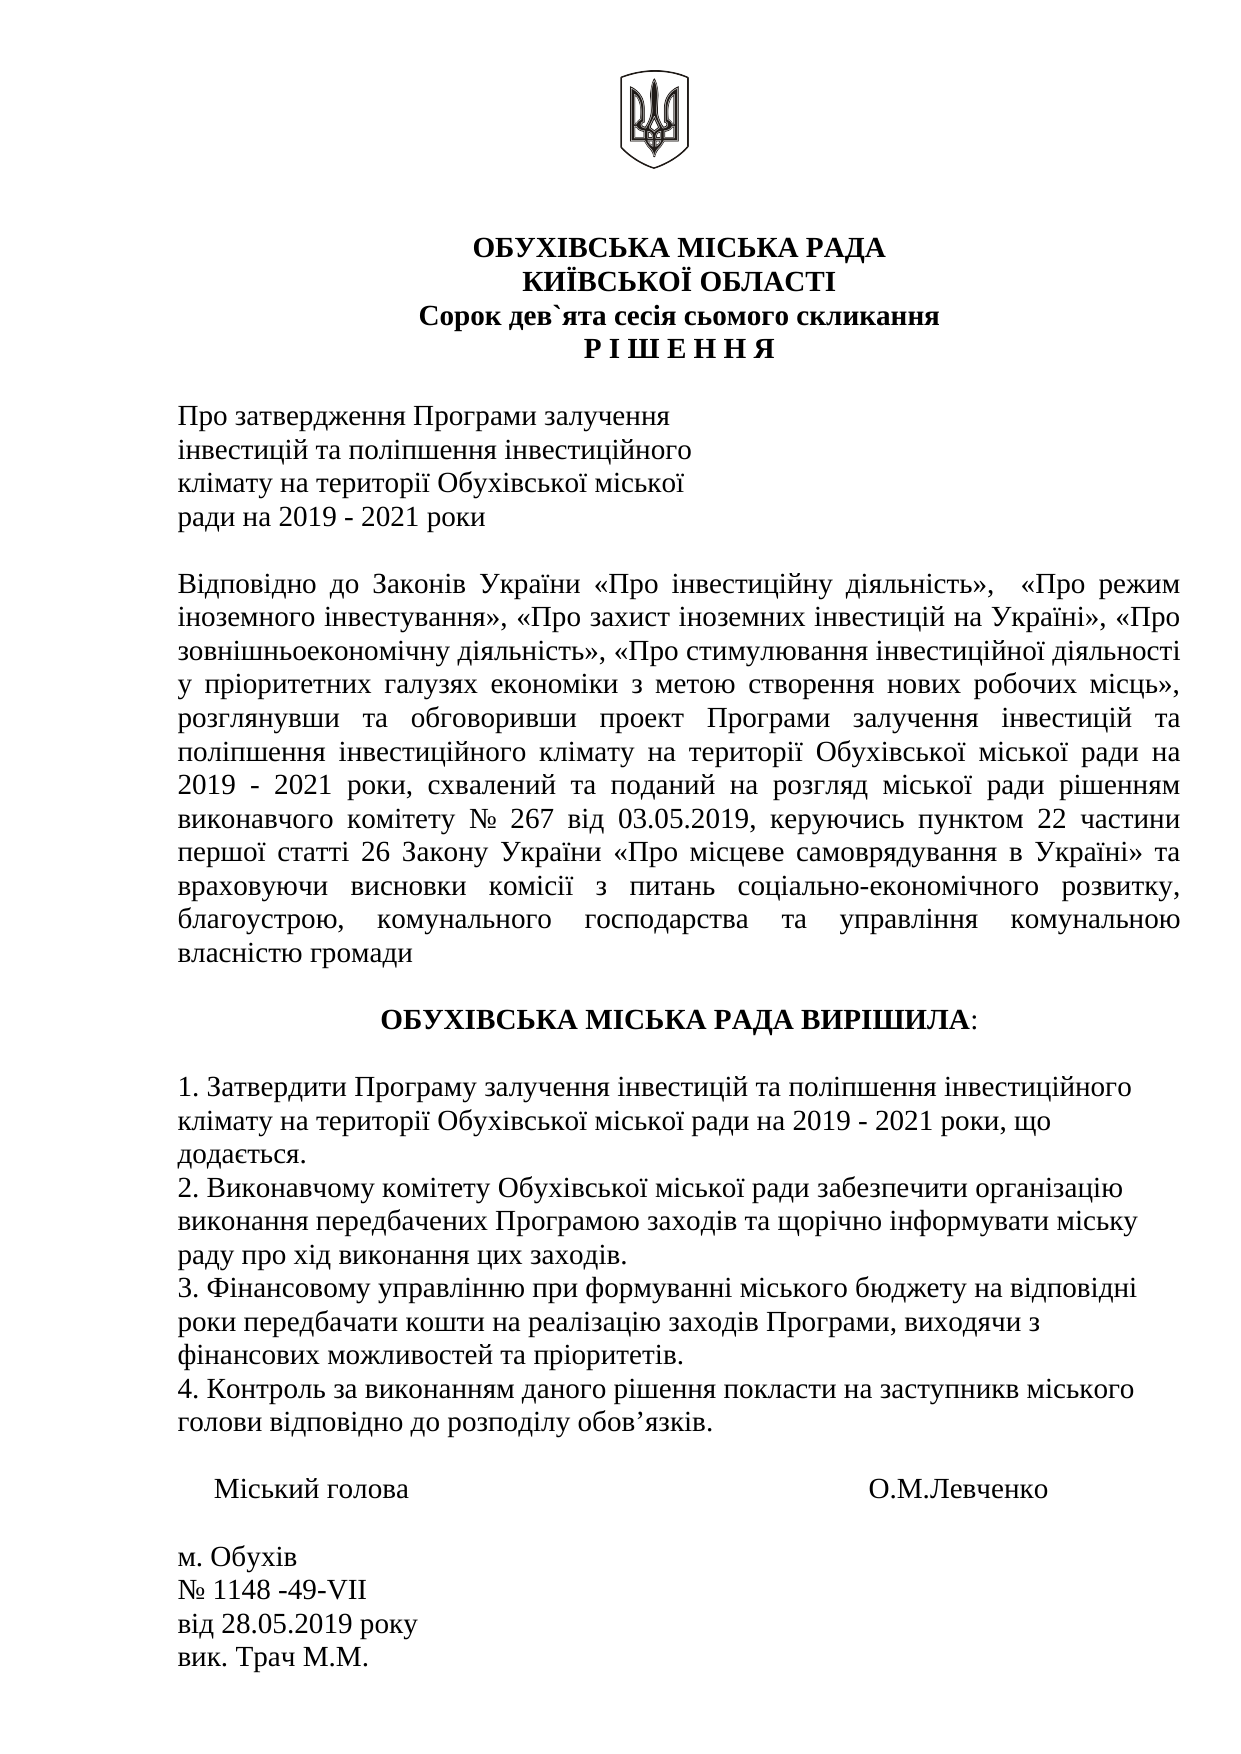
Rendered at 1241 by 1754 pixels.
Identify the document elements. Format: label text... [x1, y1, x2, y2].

text КИЇВСЬКОЇ ОБЛАСТІ [177, 264, 1181, 298]
text інвестицій та поліпшення інвестиційного [177, 432, 1181, 465]
text від 28.05.2019 року [177, 1606, 1181, 1639]
text Про затвердження Програми залучення [177, 398, 1181, 432]
text вик. Трач М.М. [177, 1639, 1181, 1673]
text Відповідно до Законів України «Про інвестиційну діяльність», «Про режим іноземного інвестування», «Про захист іноземних інвестицій на Україні», «Про зовнішньоекономічну діяльність», «Про стимулювання інвестиційної діяльності у пріоритетних галузях економіки з метою створення нових робочих місць», розглянувши та обговоривши проект Програми залучення інвестицій та поліпшення інвестиційного клімату на території Обухівської міської ради на 2019 - 2021 роки, схвалений та поданий на розгляд міської ради рішенням виконавчого комітету № 267 від 03.05.2019, керуючись пунктом 22 частини першої статті 26 Закону України «Про місцеве самоврядування в Україні» та враховуючи висновки комісії з питань соціально-економічного розвитку, благоустрою, комунального господарства та управління комунальною власністю громади [177, 566, 1181, 968]
text м. Обухів [177, 1539, 1181, 1572]
text 1. Затвердити Програму залучення інвестицій та поліпшення інвестиційного клімату на території Обухівської міської ради на 2019 - 2021 роки, що додається. [177, 1069, 1181, 1170]
text 4. Контроль за виконанням даного рішення покласти на заступникв міського голови відповідно до розподілу обов’язків. [177, 1371, 1181, 1438]
text ОБУХІВСЬКА МІСЬКА РАДА [177, 231, 1181, 264]
text 2. Виконавчому комітету Обухівської міської ради забезпечити організацію виконання передбачених Програмою заходів та щорічно інформувати міську раду про хід виконання цих заходів. [177, 1170, 1181, 1270]
text ОБУХІВСЬКА МІСЬКА РАДА ВИРІШИЛА: [177, 1002, 1181, 1036]
text Сорок дев`ята сесія сьомого скликання [177, 298, 1181, 331]
text Міський голова О.М.Левченко [177, 1472, 1181, 1505]
text клімату на території Обухівської міської [177, 465, 1181, 499]
text Р І Ш Е Н Н Я [177, 331, 1181, 365]
text 3. Фінансовому управлінню при формуванні міського бюджету на відповідні роки передбачати кошти на реалізацію заходів Програми, виходячи з фінансових можливостей та пріоритетів. [177, 1270, 1181, 1371]
text № 1148 -49-VІІ [177, 1572, 1181, 1606]
text ради на 2019 - 2021 роки [177, 499, 1181, 532]
